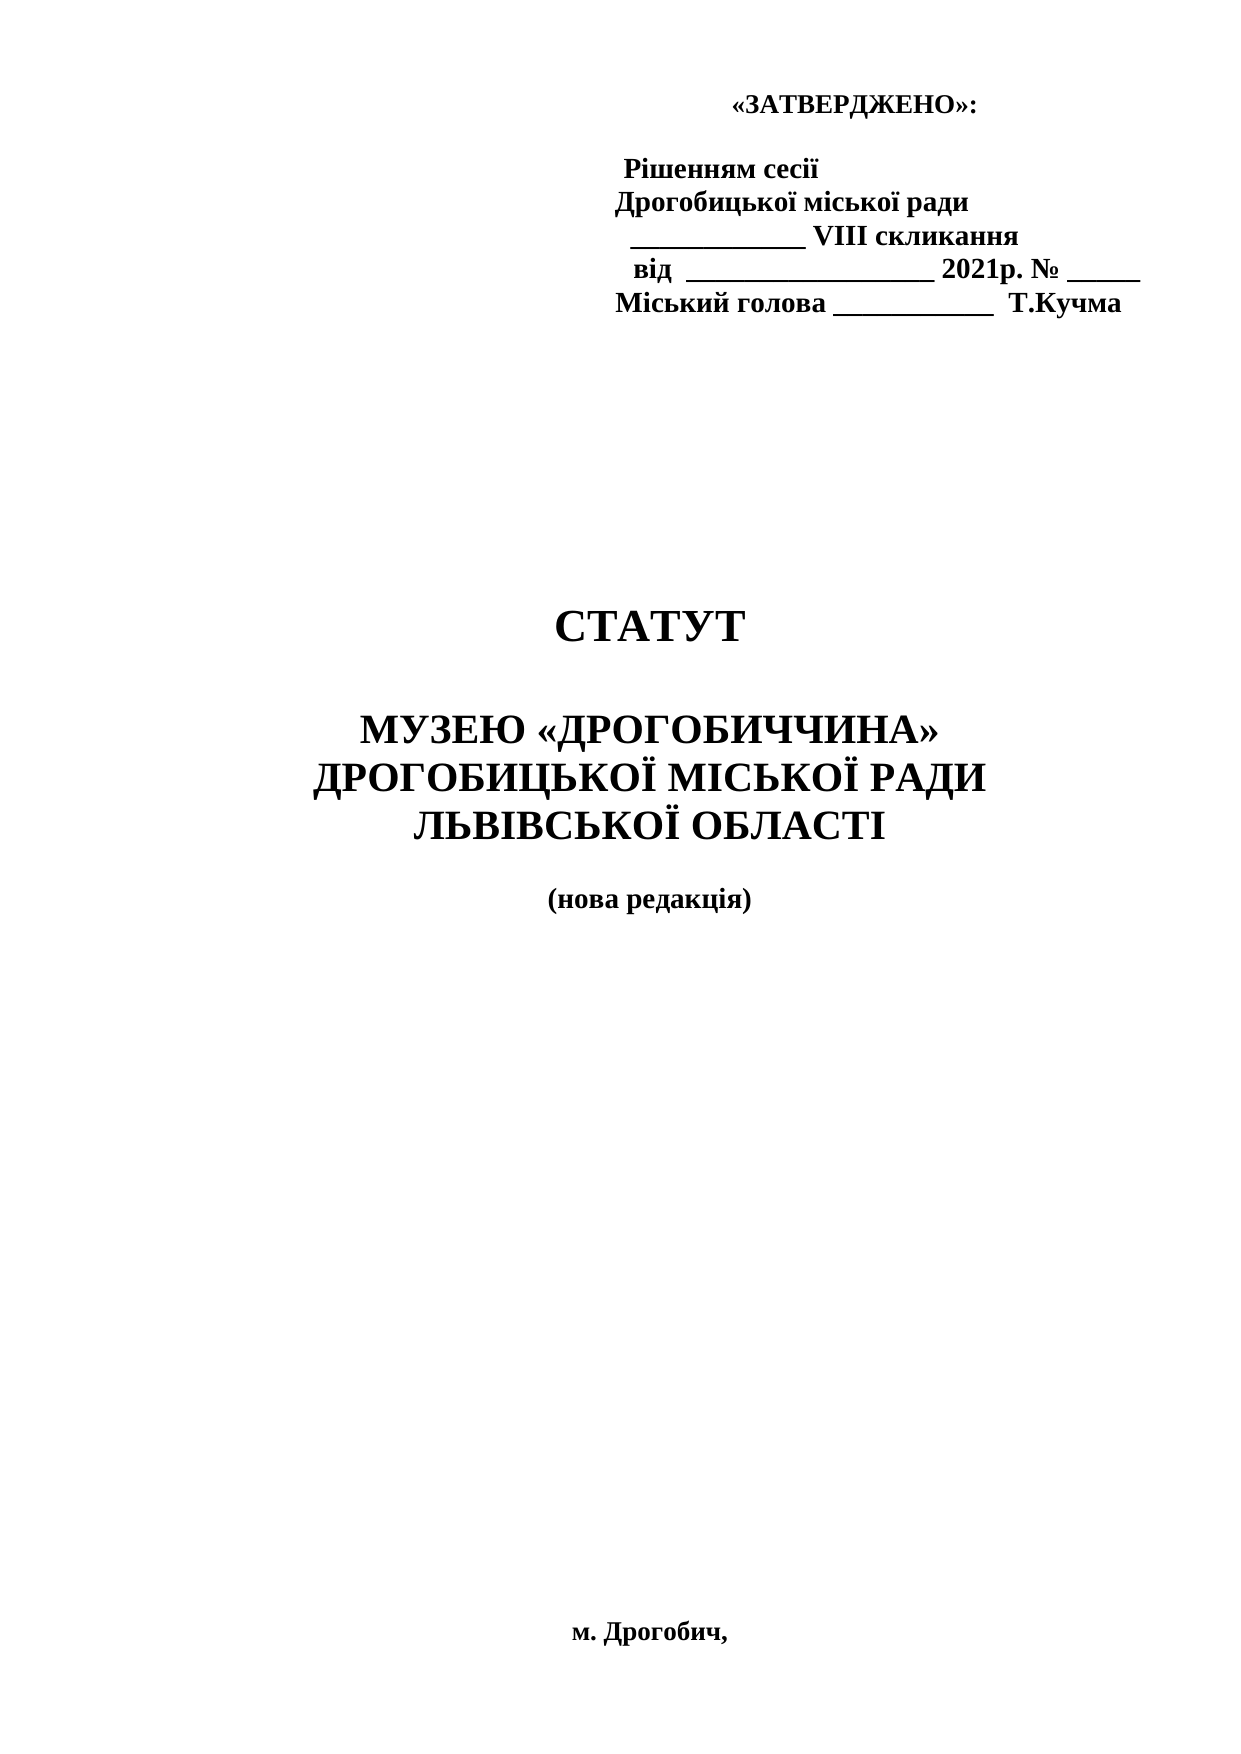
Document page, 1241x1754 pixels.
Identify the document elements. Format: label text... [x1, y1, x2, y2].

text ____________ VIIІ скликання [148, 218, 1152, 251]
text від _________________ 2021р. № _____ [148, 251, 1152, 285]
text «ЗАТВЕРДЖЕНО»: [29, 88, 1152, 120]
text Дрогобицької міської ради [148, 184, 1152, 218]
text Міський голова ___________ Т.Кучма [148, 285, 1152, 318]
text ЛЬВІВСЬКОЇ ОБЛАСТІ [148, 800, 1152, 848]
text (нова редакція) [148, 882, 1152, 915]
text м. Дрогобич, [148, 1615, 1152, 1646]
text ДРОГОБИЦЬКОЇ МІСЬКОЇ РАДИ [148, 752, 1152, 800]
text МУЗЕЮ «ДРОГОБИЧЧИНА» [148, 704, 1152, 752]
text СТАТУТ [148, 599, 1152, 652]
text Рішенням сесії [148, 151, 1152, 184]
